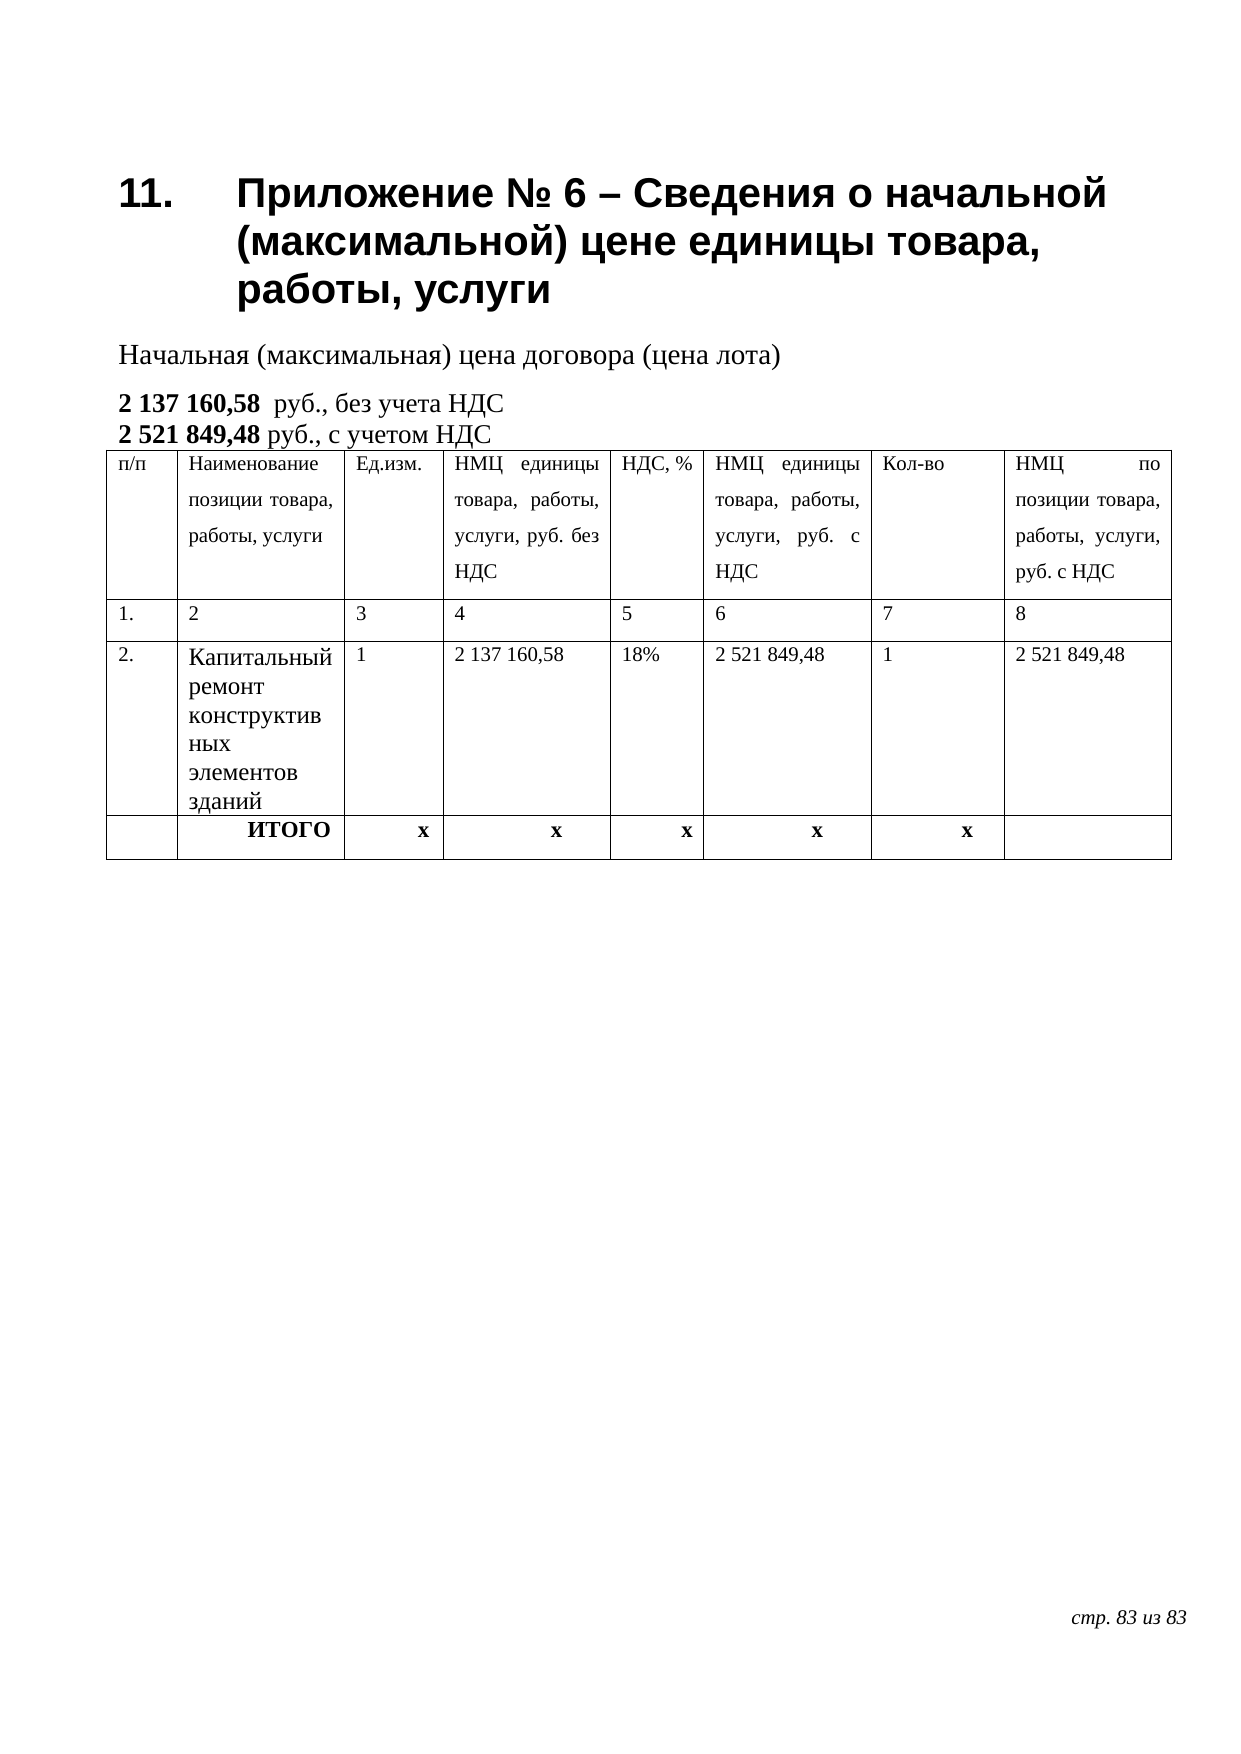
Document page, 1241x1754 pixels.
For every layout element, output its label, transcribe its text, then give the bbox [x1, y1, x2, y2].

table_header Ед.изм. [345, 451, 443, 599]
table_cell 5 [611, 600, 703, 641]
table_header НМЦ единицы товара, работы, услуги, руб. без НДС [444, 451, 610, 599]
table_cell 6 [704, 600, 871, 641]
table_cell Капитальный ремонт конструктивных элементов зданий [178, 642, 344, 815]
table_cell х [872, 816, 1004, 859]
table_cell 2 521 849,48 [704, 642, 871, 815]
table_header п/п [107, 451, 177, 599]
table_cell 8 [1005, 600, 1171, 641]
table_cell 18% [611, 642, 703, 815]
table_cell 2. [107, 642, 177, 815]
table_header НМЦ единицы товара, работы, услуги, руб. с НДС [704, 451, 871, 599]
table_header Кол-во [872, 451, 1004, 599]
table_cell 2 521 849,48 [1005, 642, 1171, 815]
list Начальная (максимальная) цена договора (цена лота) [118, 337, 1181, 370]
list 2 521 849,48 руб., с учетом НДС [118, 418, 1181, 449]
table_cell 2 [178, 600, 344, 641]
table_cell 3 [345, 600, 443, 641]
table_cell 2 137 160,58 [444, 642, 610, 815]
table_cell [1005, 816, 1171, 859]
table_header НДС, % [611, 451, 703, 599]
table_cell ИТОГО [178, 816, 344, 859]
list 2 137 160,58 руб., без учета НДС [118, 387, 1181, 418]
table_cell 1 [872, 642, 1004, 815]
table_cell [107, 816, 177, 859]
table_header Наименование позиции товара, работы, услуги [178, 451, 344, 599]
table_cell х [611, 816, 703, 859]
table_cell х [704, 816, 871, 859]
subtitle Приложение № 6 – Сведения о начальной (максимальной) цене единицы товара, работы, услуги [118, 168, 1181, 312]
table_cell 1. [107, 600, 177, 641]
table_cell 4 [444, 600, 610, 641]
table_cell 1 [345, 642, 443, 815]
table_cell х [345, 816, 443, 859]
table_cell х [444, 816, 610, 859]
table_header НМЦ по позиции товара, работы, услуги, руб. с НДС [1005, 451, 1171, 599]
table_cell 7 [872, 600, 1004, 641]
